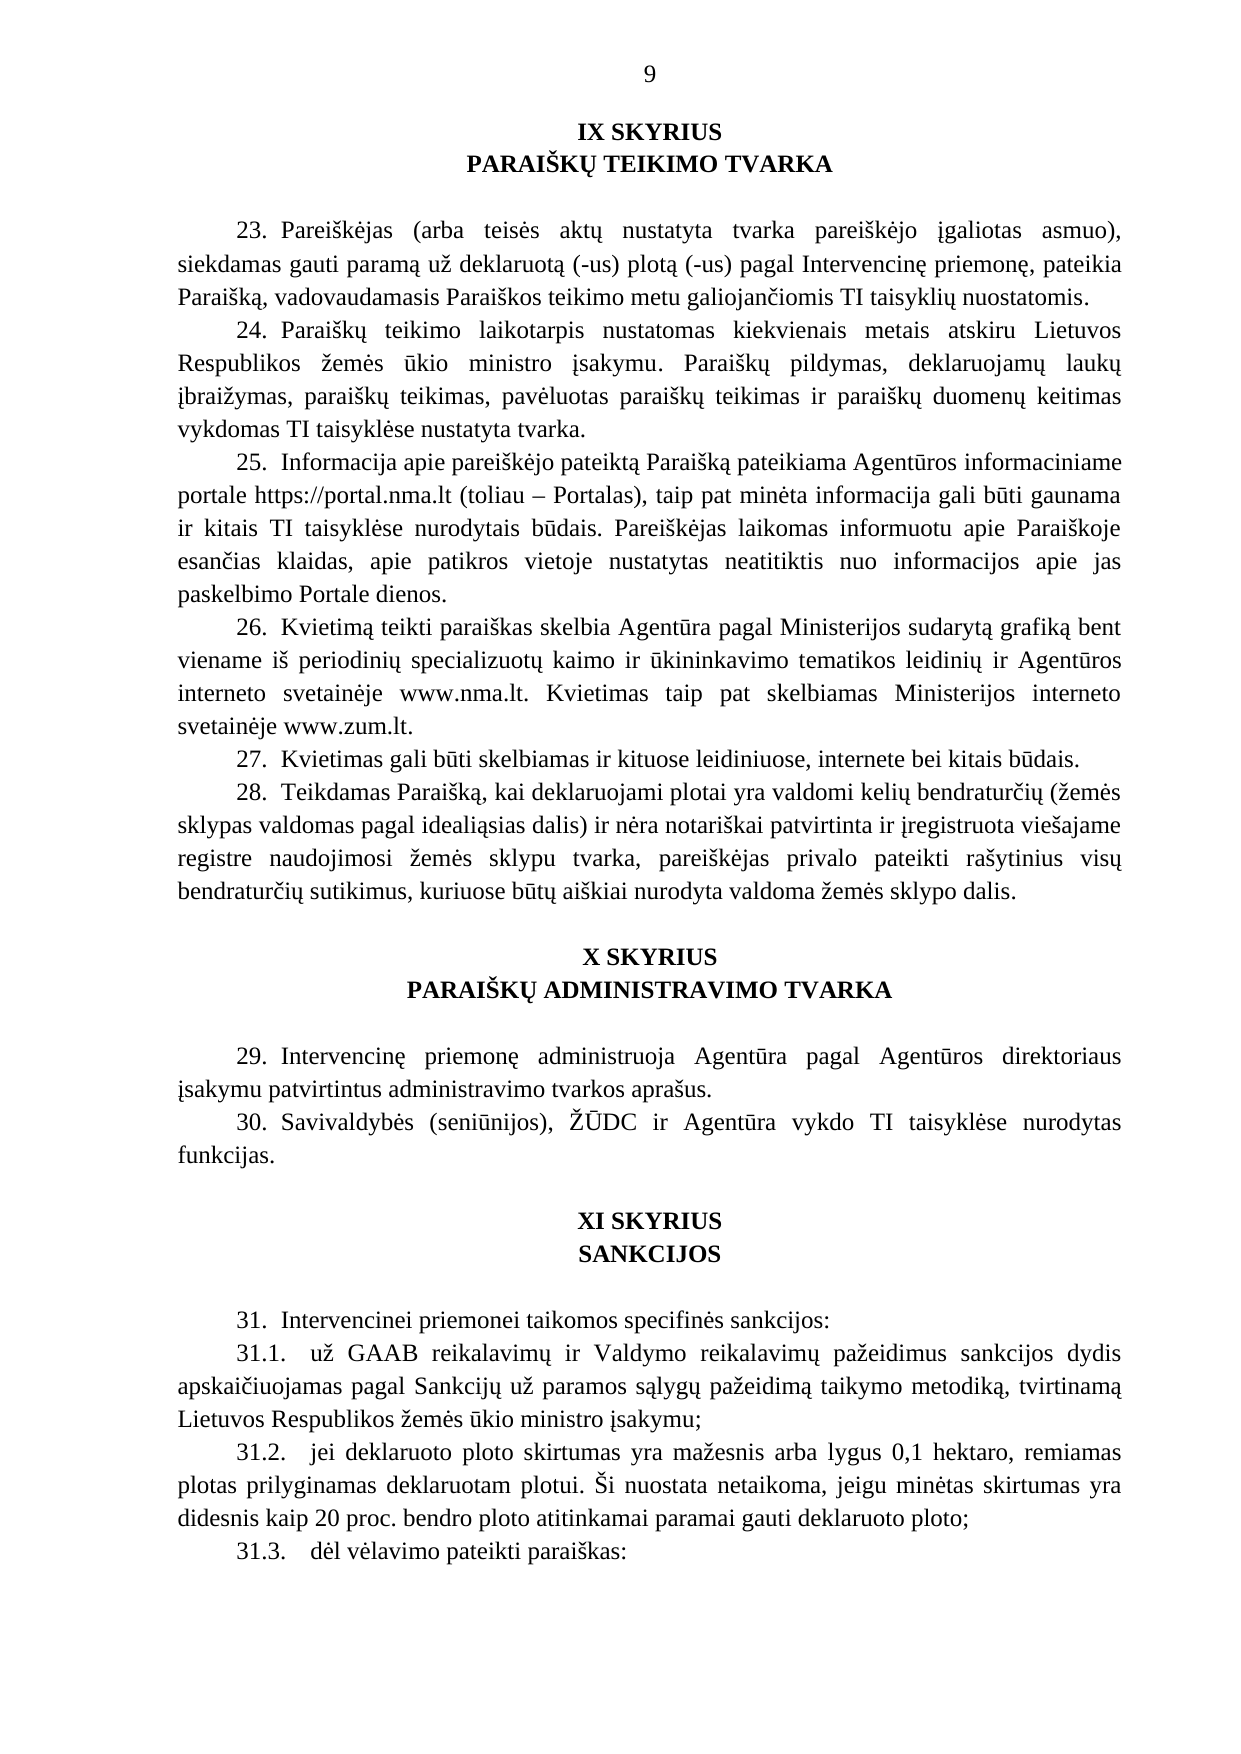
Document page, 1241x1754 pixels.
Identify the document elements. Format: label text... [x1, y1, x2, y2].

text X SKYRIUS [177, 942, 1122, 971]
list Intervencinei priemonei taikomos specifinės sankcijos: [177, 1305, 1122, 1334]
list Teikdamas Paraišką, kai deklaruojami plotai yra valdomi kelių bendraturčių (žemės sklypas valdomas pagal idealiąsias dalis) ir nėra notariškai patvirtinta ir įregistruota viešajame registre naudojimosi žemės sklypu tvarka, pareiškėjas privalo pateikti rašytinius visų bendraturčių sutikimus, kuriuose būtų aiškiai nurodyta valdoma žemės sklypo dalis. [177, 777, 1122, 905]
text PARAIŠKŲ ADMINISTRAVIMO TVARKA [177, 975, 1122, 1004]
list Pareiškėjas (arba teisės aktų nustatyta tvarka pareiškėjo įgaliotas asmuo), siekdamas gauti paramą už deklaruotą (-us) plotą (-us) pagal Intervencinę priemonę, pateikia Paraišką, vadovaudamasis Paraiškos teikimo metu galiojančiomis TI taisyklių nuostatomis. [177, 216, 1122, 310]
list jei deklaruoto ploto skirtumas yra mažesnis arba lygus 0,1 hektaro, remiamas plotas prilyginamas deklaruotam plotui. Ši nuostata netaikoma, jeigu minėtas skirtumas yra didesnis kaip 20 proc. bendro ploto atitinkamai paramai gauti deklaruoto ploto; [177, 1437, 1122, 1532]
list Kvietimas gali būti skelbiamas ir kituose leidiniuose, internete bei kitais būdais. [177, 744, 1122, 773]
list Intervencinę priemonę administruoja Agentūra pagal Agentūros direktoriaus įsakymu patvirtintus administravimo tvarkos aprašus. [177, 1041, 1122, 1103]
text SANKCIJOS [177, 1239, 1122, 1268]
list už GAAB reikalavimų ir Valdymo reikalavimų pažeidimus sankcijos dydis apskaičiuojamas pagal Sankcijų už paramos sąlygų pažeidimą taikymo metodiką, tvirtinamą Lietuvos Respublikos žemės ūkio ministro įsakymu; [177, 1338, 1122, 1433]
list Savivaldybės (seniūnijos), ŽŪDC ir Agentūra vykdo TI taisyklėse nurodytas funkcijas. [177, 1107, 1122, 1169]
list Kvietimą teikti paraiškas skelbia Agentūra pagal Ministerijos sudarytą grafiką bent viename iš periodinių specializuotų kaimo ir ūkininkavimo tematikos leidinių ir Agentūros interneto svetainėje www.nma.lt. Kvietimas taip pat skelbiamas Ministerijos interneto svetainėje www.zum.lt. [177, 612, 1122, 740]
list dėl vėlavimo pateikti paraiškas: [177, 1536, 1122, 1565]
text IX SKYRIUS [177, 117, 1122, 145]
list Informacija apie pareiškėjo pateiktą Paraišką pateikiama Agentūros informaciniame portale https://portal.nma.lt (toliau – Portalas), taip pat minėta informacija gali būti gaunama ir kitais TI taisyklėse nurodytais būdais. Pareiškėjas laikomas informuotu apie Paraiškoje esančias klaidas, apie patikros vietoje nustatytas neatitiktis nuo informacijos apie jas paskelbimo Portale dienos. [177, 447, 1122, 608]
text XI SKYRIUS [177, 1206, 1122, 1235]
list Paraiškų teikimo laikotarpis nustatomas kiekvienais metais atskiru Lietuvos Respublikos žemės ūkio ministro įsakymu. Paraiškų pildymas, deklaruojamų laukų įbraižymas, paraiškų teikimas, pavėluotas paraiškų teikimas ir paraiškų duomenų keitimas vykdomas TI taisyklėse nustatyta tvarka. [177, 315, 1122, 442]
text PARAIŠKŲ TEIKIMO TVARKA [177, 149, 1122, 178]
